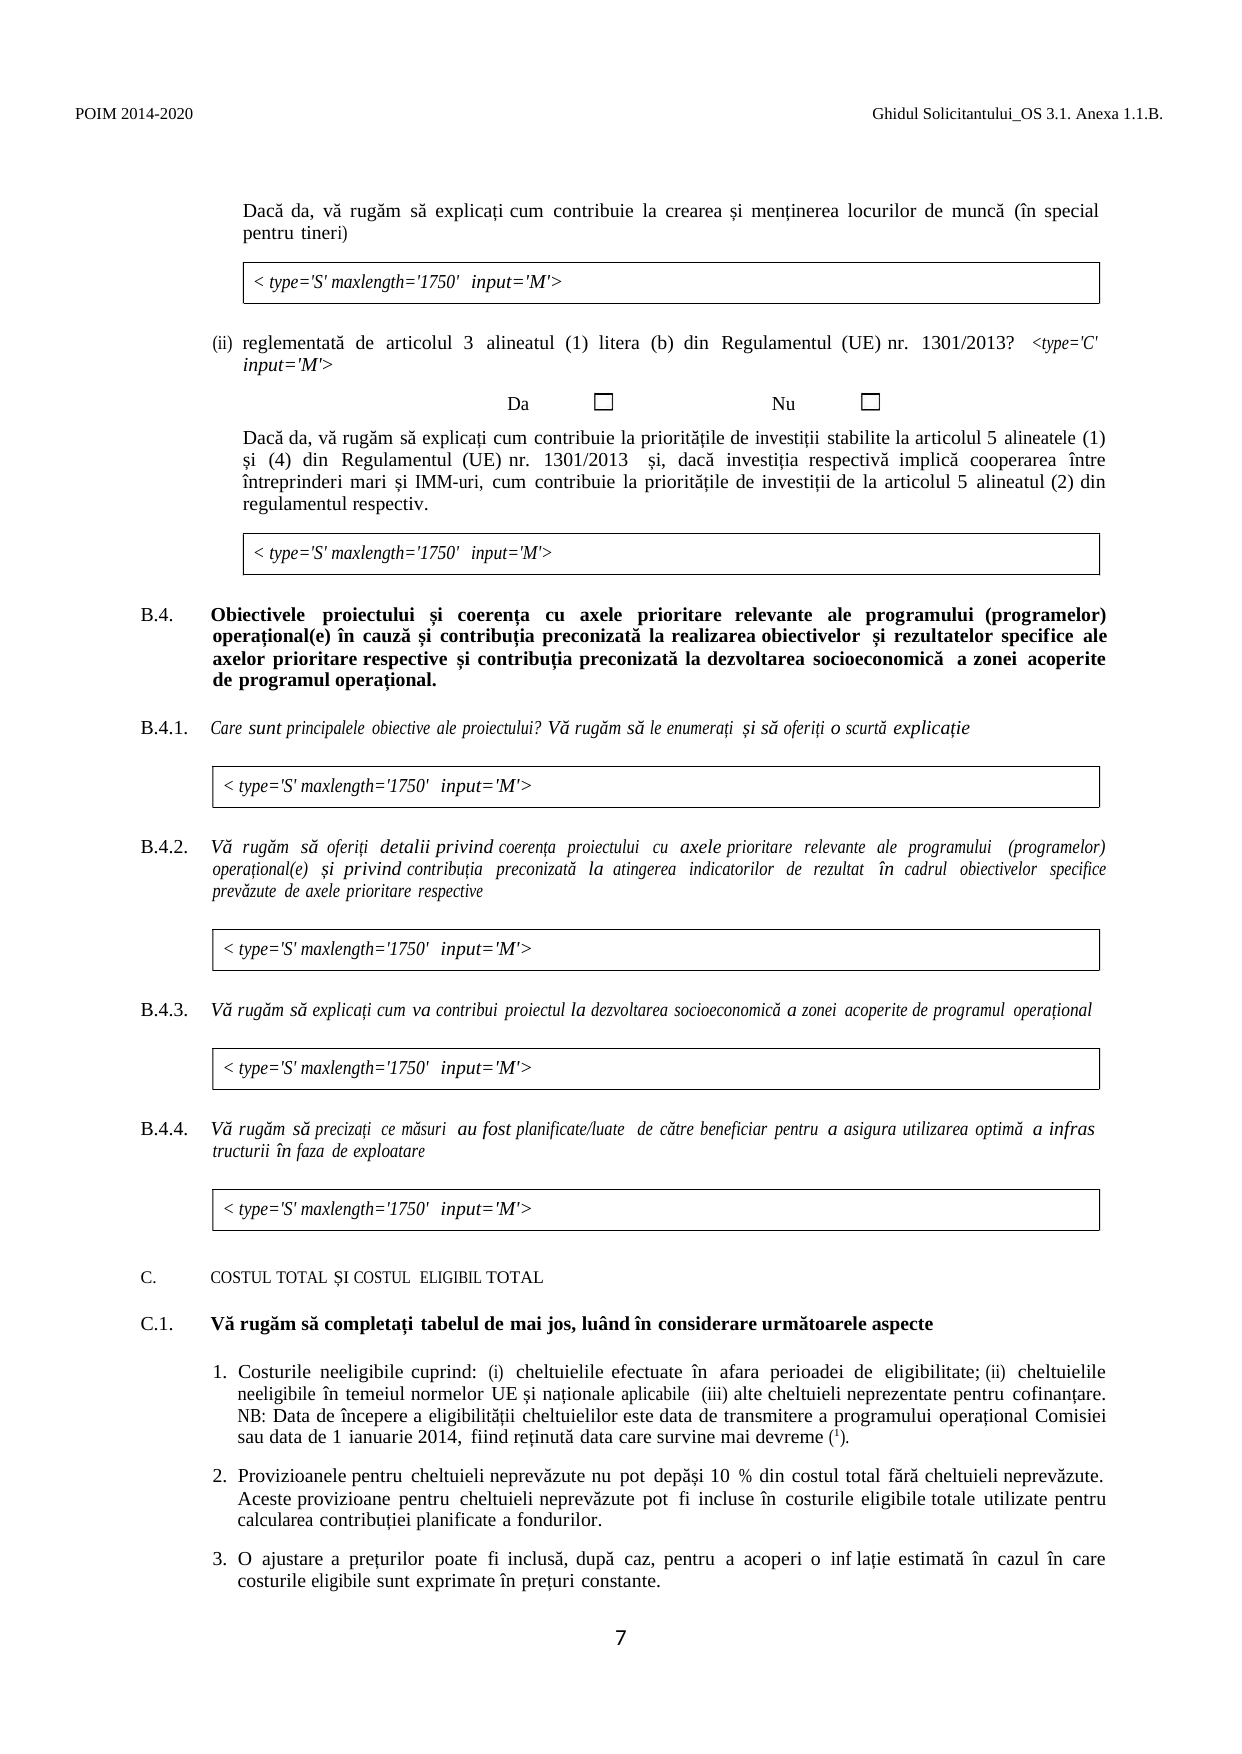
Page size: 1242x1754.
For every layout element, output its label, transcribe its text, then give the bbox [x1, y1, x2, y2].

text B.4.4. Vă rugăm să precizați ce măsuri au fost planificate/luate de către beneficiar pentru a asigura utilizarea optimă a infras­ [140, 1117, 1169, 1140]
text (ii) reglementată de articolul 3 alineatul (1) litera (b) din Regulamentul (UE) nr. 1301/2013? <type='C' input='M'> [212, 332, 1107, 376]
text 2. Provizioanele pentru cheltuieli neprevăzute nu pot depăși 10 % din costul total fără cheltuieli neprevăzute. [212, 1464, 1169, 1487]
text Dacă da, vă rugăm să explicați cum contribuie la prioritățile de investiții stabilite la articolul 5 alineatele (1) și (4) din Regulamentul (UE) nr. 1301/2013 și, dacă investiția respectivă implică cooperarea între întreprinderi mari și IMM-uri, cum contribuie la prioritățile de investiții de la articolul 5 alineatul (2) din regulamentul respectiv. [243, 427, 1107, 515]
text B.4. Obiectivele proiectului și coerența cu axele prioritare relevante ale programului (programelor) operațional(e) în cauză și contribuția preconizată la realizarea obiectivelor și rezultatelor specifice ale axelor prioritare respective și contribuția preconizată la dezvoltarea socioeconomică a zonei acoperite de programul operațional. [140, 603, 1107, 691]
text < type='S' maxlength='1750' input='M'> [222, 1197, 1169, 1220]
text Dacă da, vă rugăm să explicați cum contribuie la crearea și menținerea locurilor de muncă (în special pentru tineri) [243, 200, 1107, 243]
text 1. Costurile neeligibile cuprind: (i) cheltuielile efectuate în afara perioadei de eligibilitate; (ii) cheltuielile neeligibile în temeiul normelor UE și naționale aplicabile (iii) alte cheltuieli neprezentate pentru cofinanțare. NB: Data de începere a eligibilității cheltuielilor este data de transmitere a programului operațional Comisiei sau data de 1 ianuarie 2014, fiind reținută data care survine mai devreme (1). [212, 1361, 1107, 1448]
picture [860, 392, 880, 411]
text C. COSTUL TOTAL ȘI COSTUL ELIGIBIL TOTAL [140, 1267, 1169, 1287]
picture [593, 392, 614, 411]
text 3. O ajustare a prețurilor poate fi inclusă, după caz, pentru a acoperi o inf lație estimată în cazul în care costurile eligibile sunt exprimate în prețuri constante. [212, 1548, 1107, 1592]
text < type='S' maxlength='1750' input='M'> [253, 541, 560, 564]
text tructurii în faza de exploatare [212, 1140, 1169, 1162]
text B.4.2. Vă rugăm să oferiți detalii privind coerența proiectului cu axele prioritare relevante ale programului (programelor) operațional(e) și privind contribuția preconizată la atingerea indicatorilor de rezultat în cadrul obiectivelor specifice prevăzute de axele prioritare respective [140, 836, 1107, 902]
text < type='S' maxlength='1750' input='M'> [222, 937, 1169, 959]
text Da Nu [507, 392, 1169, 415]
text B.4.1. Care sunt principalele obiective ale proiectului? Vă rugăm să le enumerați și să oferiți o scurtă explicație [140, 716, 1169, 739]
text Aceste provizioane pentru cheltuieli neprevăzute pot fi incluse în costurile eligibile totale utilizate pentru calcularea contribuției planificate a fondurilor. [237, 1487, 1107, 1531]
text < type='S' maxlength='1750' input='M'> [253, 270, 1169, 292]
text < type='S' maxlength='1750' input='M'> [222, 774, 1169, 797]
text C.1. Vă rugăm să completați tabelul de mai jos, luând în considerare următoarele aspecte [140, 1312, 1169, 1335]
text B.4.3. Vă rugăm să explicați cum va contribui proiectul la dezvoltarea socioeconomică a zonei acoperite de programul operațional [140, 998, 1169, 1021]
text < type='S' maxlength='1750' input='M'> [222, 1056, 1169, 1079]
